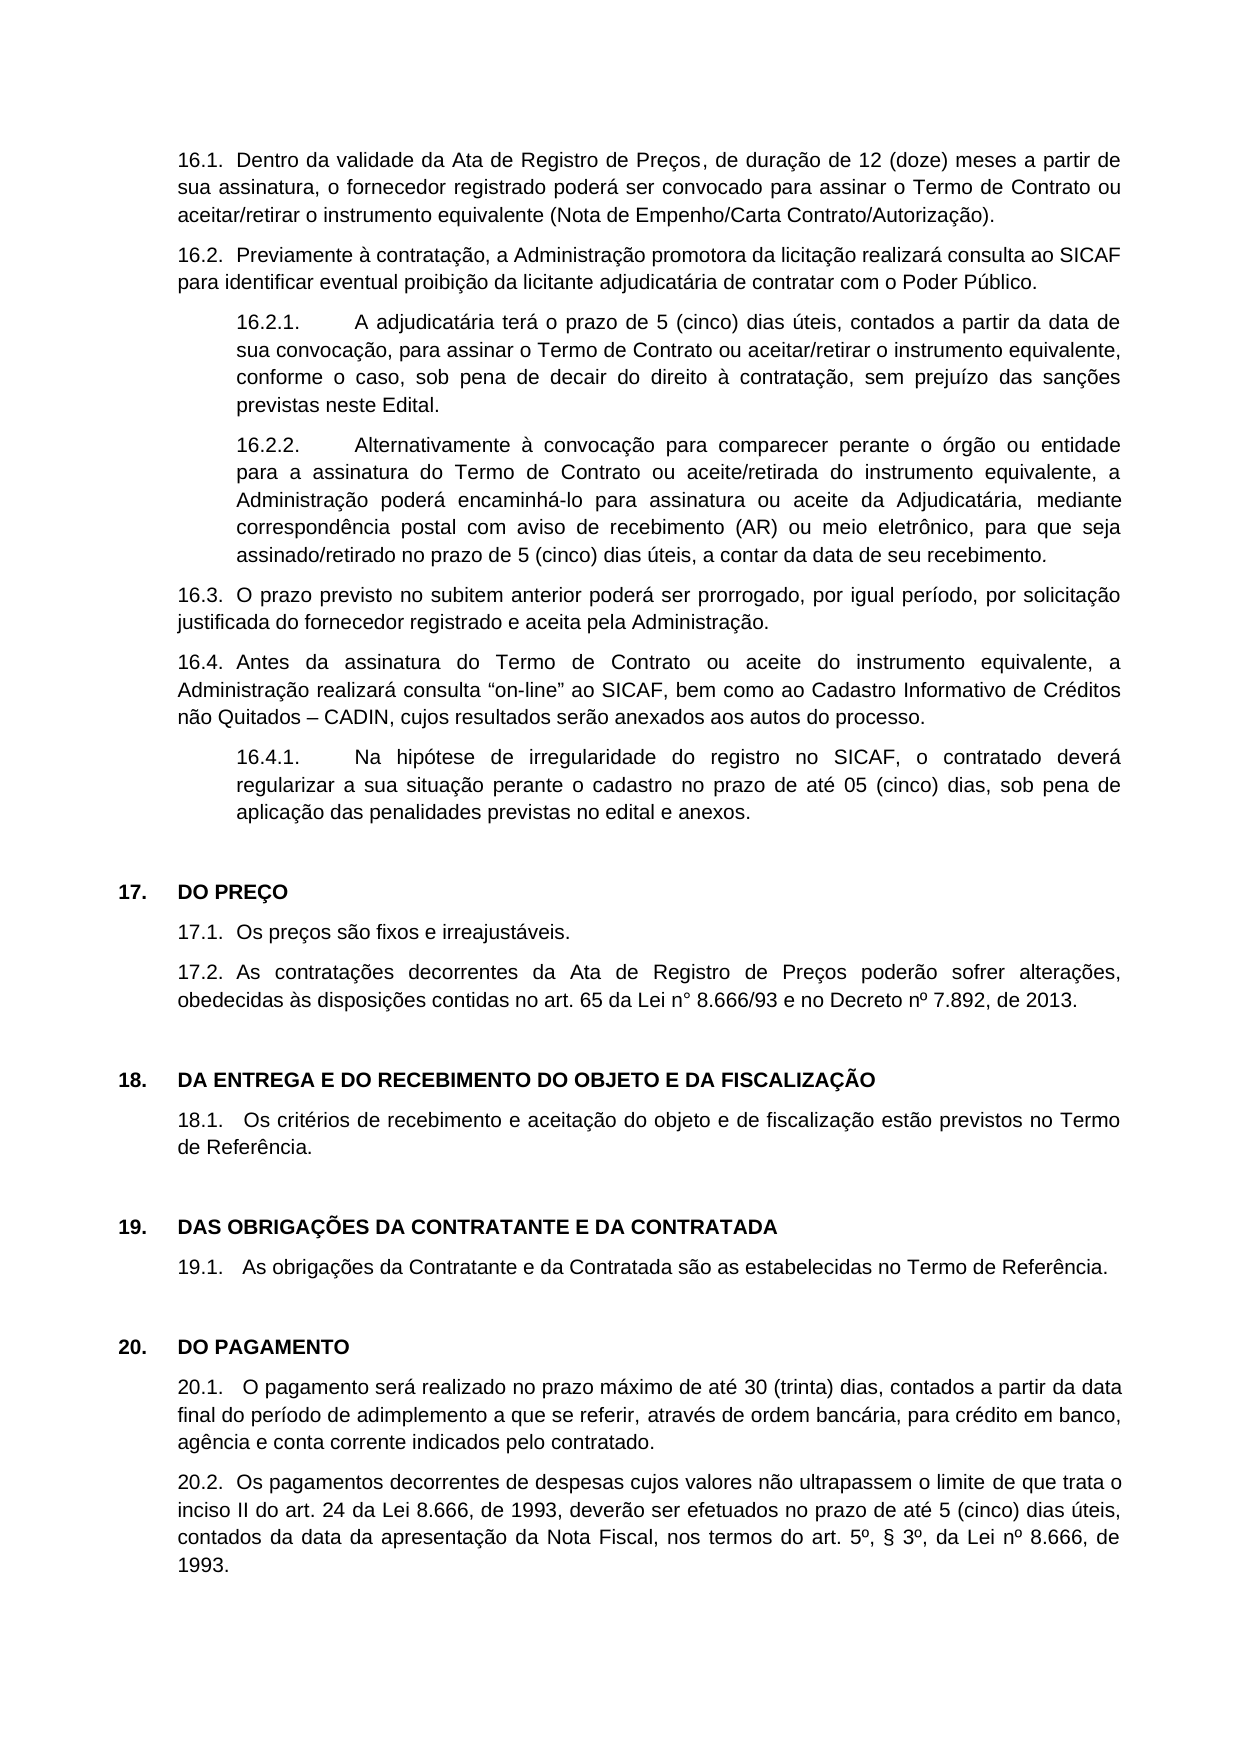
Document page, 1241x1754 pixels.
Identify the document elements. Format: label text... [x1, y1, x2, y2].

list Os critérios de recebimento e aceitação do objeto e de fiscalização estão previstos no Termo de Referência. [177, 1108, 1122, 1159]
list Os pagamentos decorrentes de despesas cujos valores não ultrapassem o limite de que trata o inciso II do art. 24 da Lei 8.666, de 1993, deverão ser efetuados no prazo de até 5 (cinco) dias úteis, contados da data da apresentação da Nota Fiscal, nos termos do art. 5º, § 3º, da Lei nº 8.666, de 1993. [177, 1470, 1122, 1577]
list DO PAGAMENTO [118, 1335, 1122, 1359]
list Antes da assinatura do Termo de Contrato ou aceite do instrumento equivalente, a Administração realizará consulta “on-line” ao SICAF, bem como ao Cadastro Informativo de Créditos não Quitados – CADIN, cujos resultados serão anexados aos autos do processo. [177, 650, 1122, 729]
list Os preços são fixos e irreajustáveis. [177, 920, 1122, 944]
list Dentro da validade da Ata de Registro de Preços, de duração de 12 (doze) meses a partir de sua assinatura, o fornecedor registrado poderá ser convocado para assinar o Termo de Contrato ou aceitar/retirar o instrumento equivalente (Nota de Empenho/Carta Contrato/Autorização). [177, 148, 1122, 227]
list A adjudicatária terá o prazo de 5 (cinco) dias úteis, contados a partir da data de sua convocação, para assinar o Termo de Contrato ou aceitar/retirar o instrumento equivalente, conforme o caso, sob pena de decair do direito à contratação, sem prejuízo das sanções previstas neste Edital. [236, 310, 1122, 417]
list DO PREÇO [118, 880, 1122, 904]
list DAS OBRIGAÇÕES DA CONTRATANTE E DA CONTRATADA [118, 1215, 1122, 1239]
list Previamente à contratação, a Administração promotora da licitação realizará consulta ao SICAF para identificar eventual proibição da licitante adjudicatária de contratar com o Poder Público. [177, 243, 1122, 294]
list Alternativamente à convocação para comparecer perante o órgão ou entidade para a assinatura do Termo de Contrato ou aceite/retirada do instrumento equivalente, a Administração poderá encaminhá-lo para assinatura ou aceite da Adjudicatária, mediante correspondência postal com aviso de recebimento (AR) ou meio eletrônico, para que seja assinado/retirado no prazo de 5 (cinco) dias úteis, a contar da data de seu recebimento. [236, 433, 1122, 567]
list As contratações decorrentes da Ata de Registro de Preços poderão sofrer alterações, obedecidas às disposições contidas no art. 65 da Lei n° 8.666/93 e no Decreto nº 7.892, de 2013. [177, 960, 1122, 1012]
list O prazo previsto no subitem anterior poderá ser prorrogado, por igual período, por solicitação justificada do fornecedor registrado e aceita pela Administração. [177, 583, 1122, 634]
list O pagamento será realizado no prazo máximo de até 30 (trinta) dias, contados a partir da data final do período de adimplemento a que se referir, através de ordem bancária, para crédito em banco, agência e conta corrente indicados pelo contratado. [177, 1375, 1122, 1454]
list As obrigações da Contratante e da Contratada são as estabelecidas no Termo de Referência. [177, 1255, 1122, 1279]
list Na hipótese de irregularidade do registro no SICAF, o contratado deverá regularizar a sua situação perante o cadastro no prazo de até 05 (cinco) dias, sob pena de aplicação das penalidades previstas no edital e anexos. [236, 745, 1122, 824]
list DA ENTREGA E DO RECEBIMENTO DO OBJETO E DA FISCALIZAÇÃO [118, 1068, 1122, 1092]
